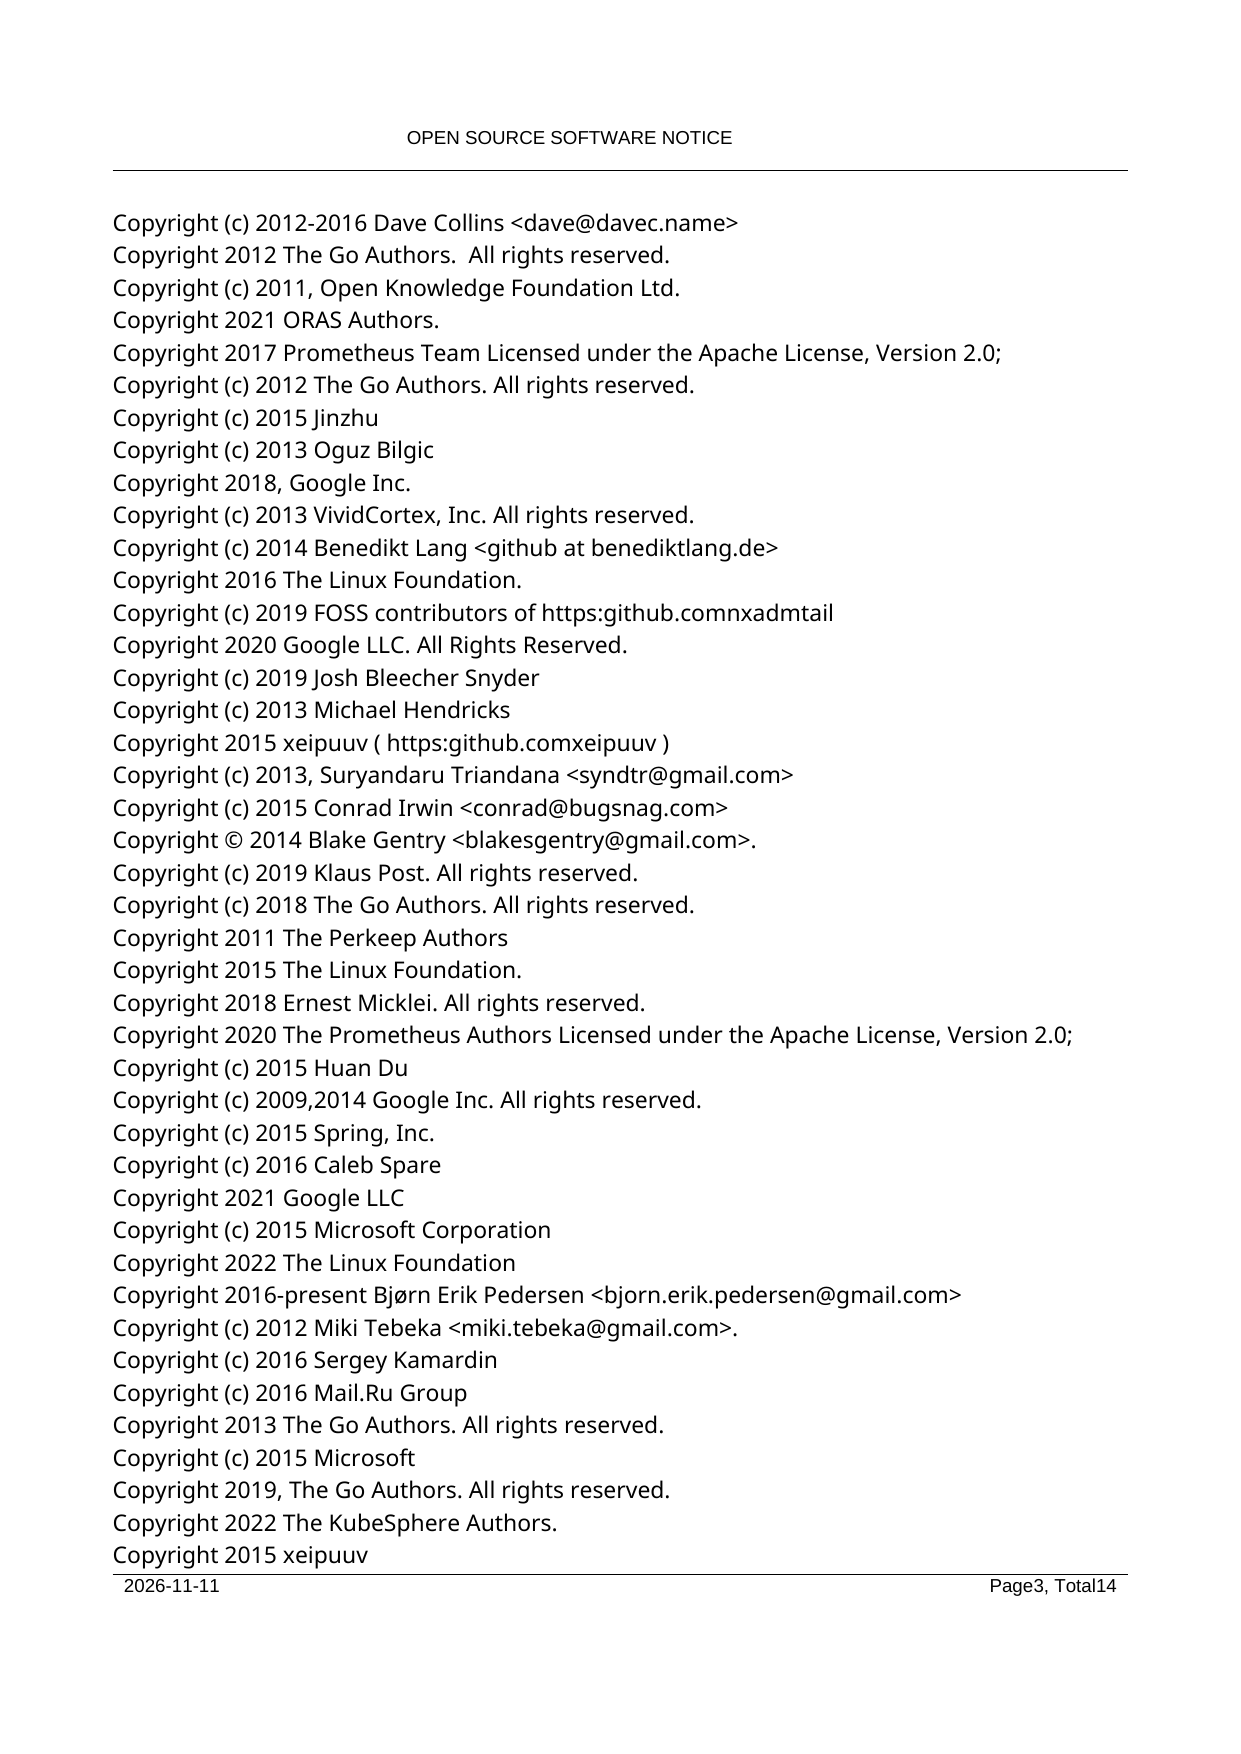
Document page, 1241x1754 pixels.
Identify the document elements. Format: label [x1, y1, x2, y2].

text [112, 206, 1128, 1571]
